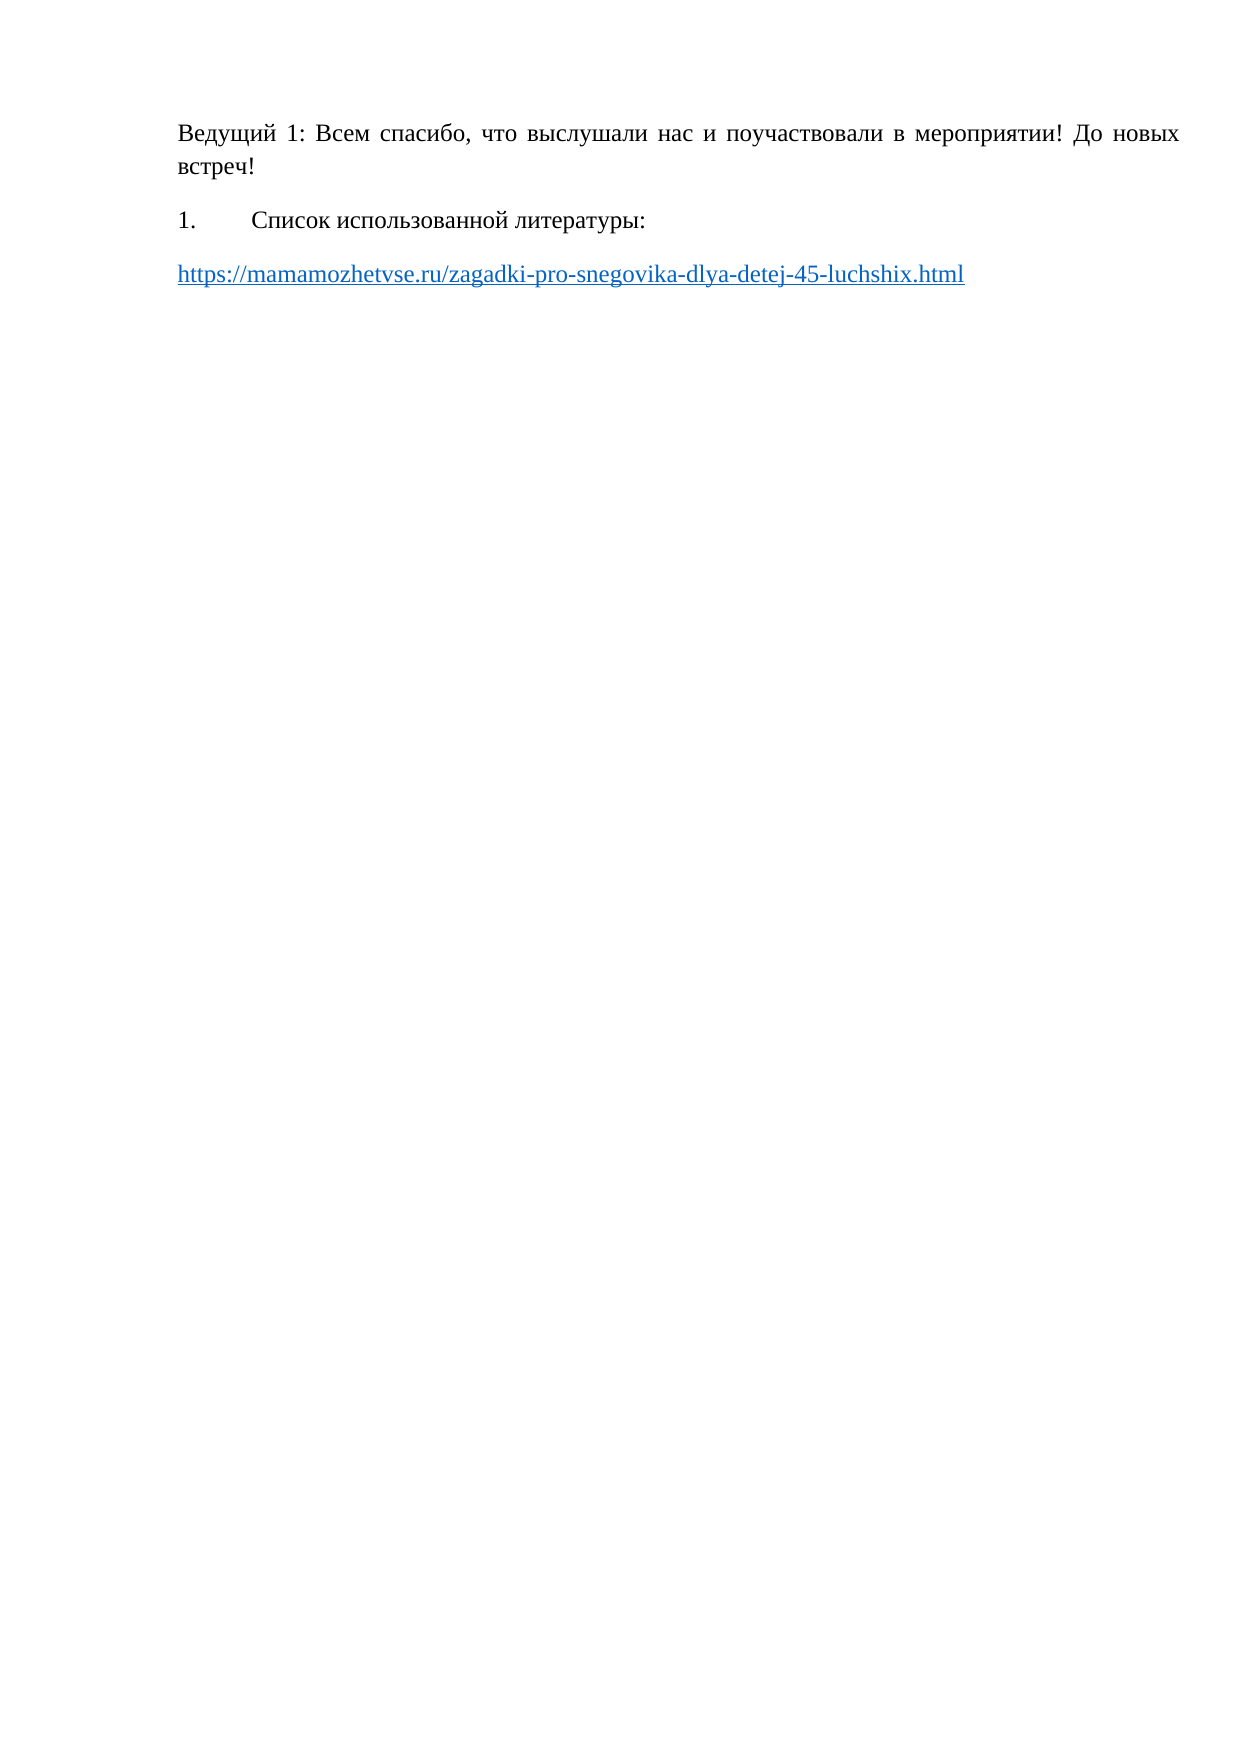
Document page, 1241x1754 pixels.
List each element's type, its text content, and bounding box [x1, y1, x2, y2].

list Список использованной литературы: [177, 205, 1181, 234]
text https://mamamozhetvse.ru/zagadki-pro-snegovika-dlya-detej-45-luchshix.html [177, 259, 1181, 288]
text Ведущий 1: Всем спасибо, что выслушали нас и поучаствовали в мероприятии! До новых встреч! [177, 118, 1181, 180]
